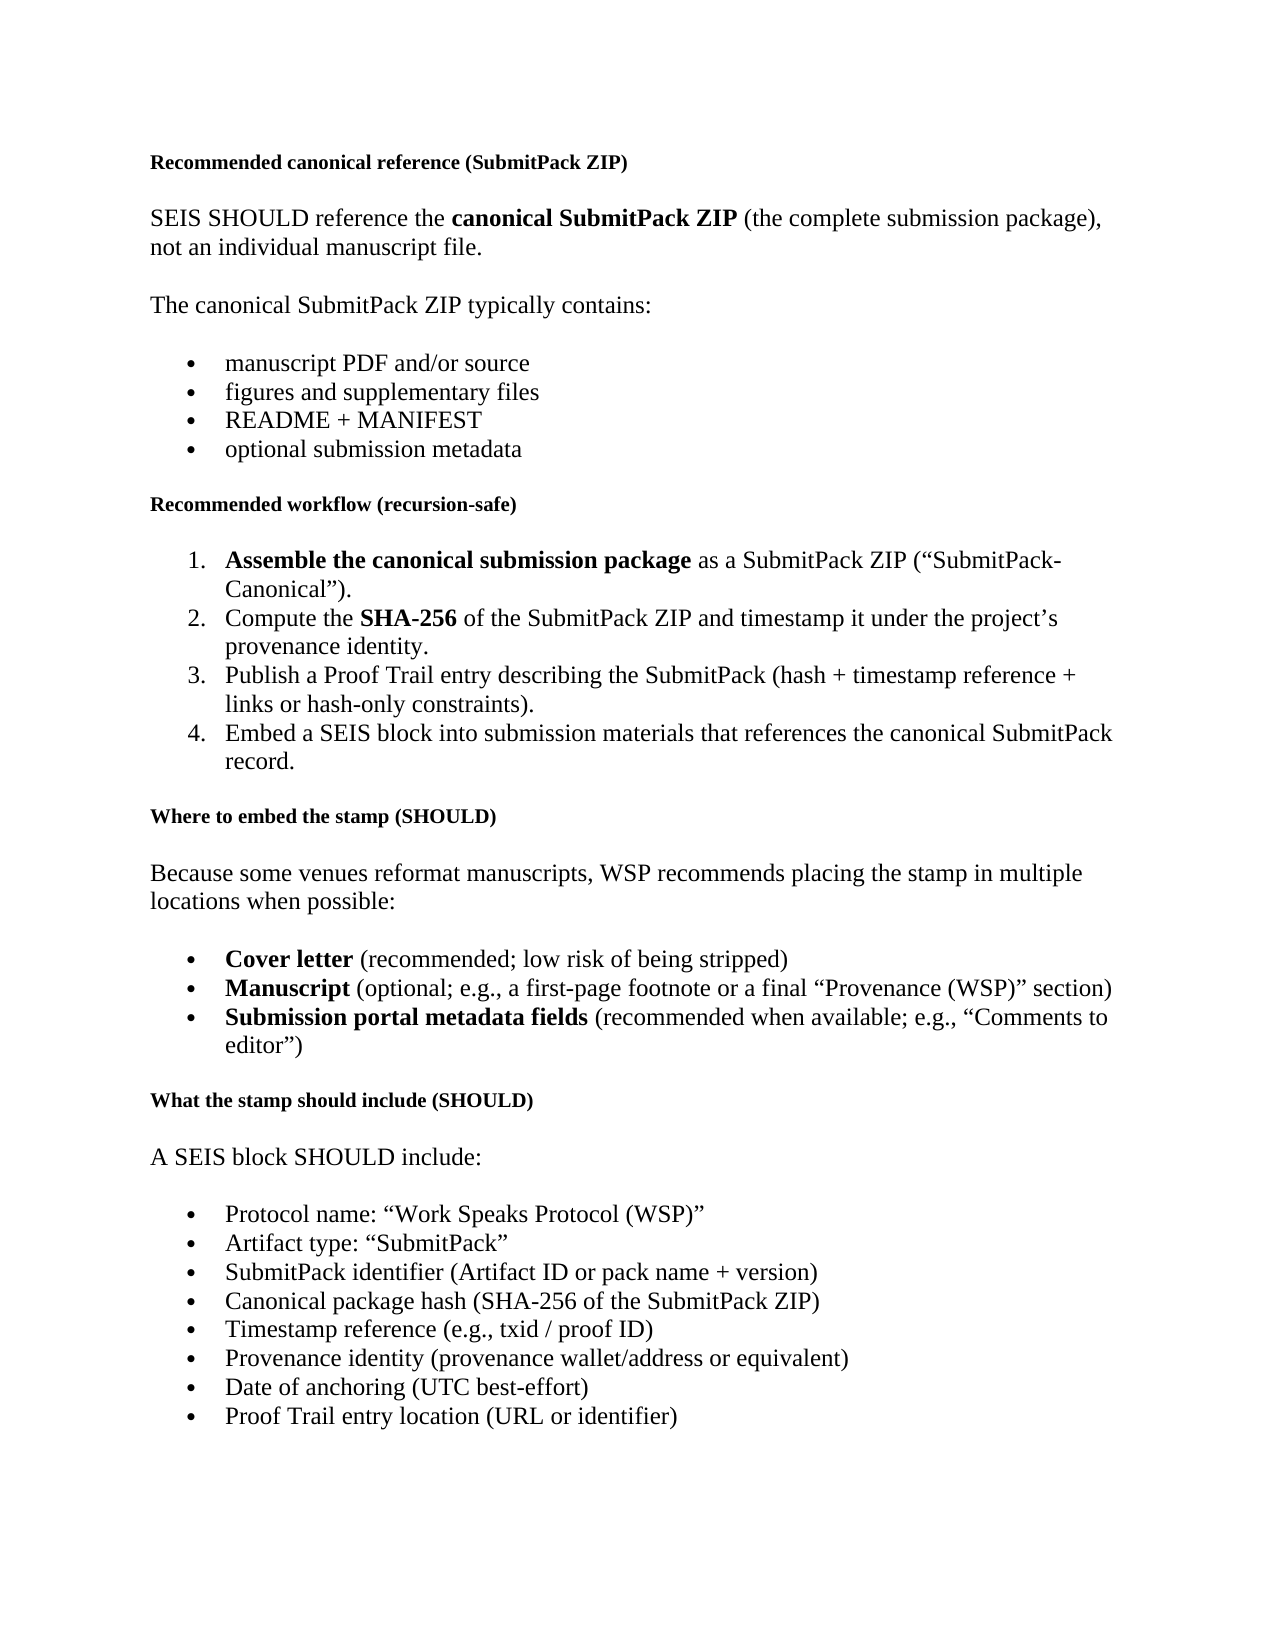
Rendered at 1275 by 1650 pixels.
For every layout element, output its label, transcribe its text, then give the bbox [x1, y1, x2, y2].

list Submission portal metadata fields (recommended when available; e.g., “Comments to editor”) [187, 1002, 1125, 1059]
list Protocol name: “Work Speaks Protocol (WSP)” [187, 1199, 1125, 1228]
list Assemble the canonical submission package as a SubmitPack ZIP (“SubmitPack-Canonical”). [187, 545, 1125, 603]
list optional submission metadata [187, 434, 1125, 463]
list README + MANIFEST [187, 405, 1125, 434]
text Because some venues reformat manuscripts, WSP recommends placing the stamp in multiple locations when possible: [150, 858, 1125, 915]
text What the stamp should include (SHOULD) [150, 1088, 1125, 1112]
text SEIS SHOULD reference the canonical SubmitPack ZIP (the complete submission package), not an individual manuscript file. [150, 203, 1125, 261]
list Proof Trail entry location (URL or identifier) [187, 1401, 1125, 1429]
list Timestamp reference (e.g., txid / proof ID) [187, 1314, 1125, 1343]
list Embed a SEIS block into submission materials that references the canonical SubmitPack record. [187, 718, 1125, 775]
list Date of anchoring (UTC best-effort) [187, 1372, 1125, 1401]
list Compute the SHA-256 of the SubmitPack ZIP and timestamp it under the project’s provenance identity. [187, 603, 1125, 660]
text Recommended workflow (recursion-safe) [150, 492, 1125, 516]
list Artifact type: “SubmitPack” [187, 1228, 1125, 1257]
list figures and supplementary files [187, 377, 1125, 405]
text Where to embed the stamp (SHOULD) [150, 804, 1125, 828]
text A SEIS block SHOULD include: [150, 1142, 1125, 1170]
list Canonical package hash (SHA-256 of the SubmitPack ZIP) [187, 1286, 1125, 1314]
list Cover letter (recommended; low risk of being stripped) [187, 944, 1125, 973]
list SubmitPack identifier (Artifact ID or pack name + version) [187, 1257, 1125, 1286]
text The canonical SubmitPack ZIP typically contains: [150, 290, 1125, 319]
list Manuscript (optional; e.g., a first-page footnote or a final “Provenance (WSP)” section) [187, 973, 1125, 1002]
text Recommended canonical reference (SubmitPack ZIP) [150, 150, 1125, 174]
list Provenance identity (provenance wallet/address or equivalent) [187, 1343, 1125, 1372]
list manuscript PDF and/or source [187, 348, 1125, 377]
list Publish a Proof Trail entry describing the SubmitPack (hash + timestamp reference + links or hash-only constraints). [187, 660, 1125, 718]
